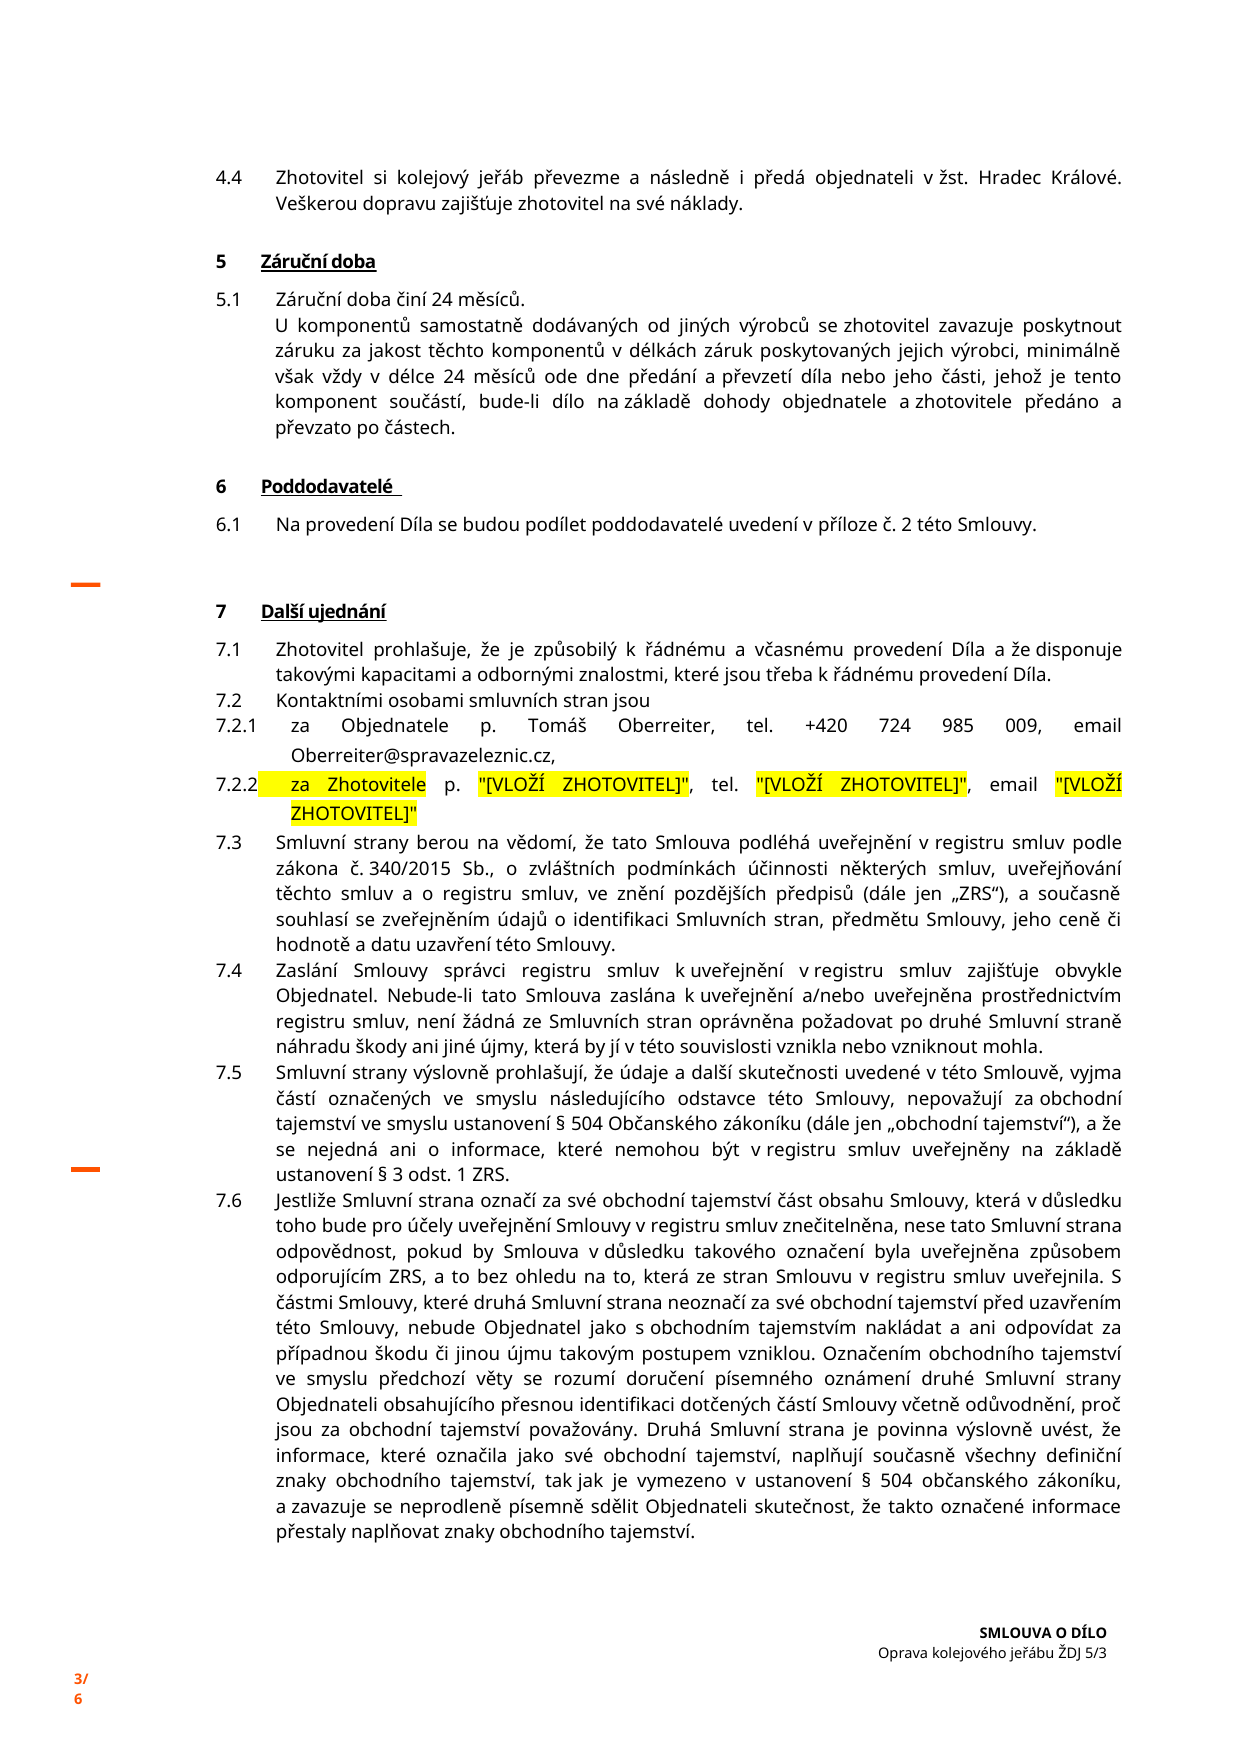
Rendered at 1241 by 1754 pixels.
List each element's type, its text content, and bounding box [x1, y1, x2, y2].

subtitle Smluvní strany výslovně prohlašují, že údaje a další skutečnosti uvedené v této Smlouvě, vyjma částí označených ve smyslu následujícího odstavce této Smlouvy, nepovažují za obchodní tajemství ve smyslu ustanovení § 504 Občanského zákoníku (dále jen „obchodní tajemství“), a že se nejedná ani o informace, které nemohou být v registru smluv uveřejněny na základě ustanovení § 3 odst. 1 ZRS. [216, 1059, 1122, 1187]
subtitle Záruční doba [216, 249, 1122, 274]
subtitle Jestliže Smluvní strana označí za své obchodní tajemství část obsahu Smlouvy, která v důsledku toho bude pro účely uveřejnění Smlouvy v registru smluv znečitelněna, nese tato Smluvní strana odpovědnost, pokud by Smlouva v důsledku takového označení byla uveřejněna způsobem odporujícím ZRS, a to bez ohledu na to, která ze stran Smlouvu v registru smluv uveřejnila. S částmi Smlouvy, které druhá Smluvní strana neoznačí za své obchodní tajemství před uzavřením této Smlouvy, nebude Objednatel jako s obchodním tajemstvím nakládat a ani odpovídat za případnou škodu či jinou újmu takovým postupem vzniklou. Označením obchodního tajemství ve smyslu předchozí věty se rozumí doručení písemného oznámení druhé Smluvní strany Objednateli obsahujícího přesnou identifikaci dotčených částí Smlouvy včetně odůvodnění, proč jsou za obchodní tajemství považovány. Druhá Smluvní strana je povinna výslovně uvést, že informace, které označila jako své obchodní tajemství, naplňují současně všechny definiční znaky obchodního tajemství, tak jak je vymezeno v ustanovení § 504 občanského zákoníku, a zavazuje se neprodleně písemně sdělit Objednateli skutečnost, že takto označené informace přestaly naplňovat znaky obchodního tajemství. [216, 1187, 1122, 1544]
subtitle Zhotovitel si kolejový jeřáb převezme a následně i předá objednateli v žst. Hradec Králové. Veškerou dopravu zajišťuje zhotovitel na své náklady. [216, 164, 1122, 215]
subtitle Smluvní strany berou na vědomí, že tato Smlouva podléhá uveřejnění v registru smluv podle zákona č. 340/2015 Sb., o zvláštních podmínkách účinnosti některých smluv, uveřejňování těchto smluv a o registru smluv, ve znění pozdějších předpisů (dále jen „ZRS“), a současně souhlasí se zveřejněním údajů o identifikaci Smluvních stran, předmětu Smlouvy, jeho ceně či hodnotě a datu uzavření této Smlouvy. [216, 830, 1122, 957]
subtitle Další ujednání [216, 598, 1122, 623]
subtitle U komponentů samostatně dodávaných od jiných výrobců se zhotovitel zavazuje poskytnout záruku za jakost těchto komponentů v délkách záruk poskytovaných jejich výrobci, minimálně však vždy v délce 24 měsíců ode dne předání a převzetí díla nebo jeho části, jehož je tento komponent součástí, bude-li dílo na základě dohody objednatele a zhotovitele předáno a převzato po částech. [274, 312, 1122, 440]
subtitle za Objednatele p. Tomáš Oberreiter, tel. +420 724 985 009, email Oberreiter@spravazeleznic.cz, [216, 713, 1122, 767]
subtitle Zhotovitel prohlašuje, že je způsobilý k řádnému a včasnému provedení Díla a že disponuje takovými kapacitami a odbornými znalostmi, které jsou třeba k řádnému provedení Díla. [216, 636, 1122, 687]
subtitle Kontaktními osobami smluvních stran jsou [216, 687, 1122, 713]
subtitle Záruční doba činí 24 měsíců. [216, 287, 1122, 312]
subtitle Na provedení Díla se budou podílet poddodavatelé uvedení v příloze č. 2 této Smlouvy. [216, 511, 1122, 537]
subtitle Poddodavatelé [216, 473, 1122, 499]
subtitle za Zhotovitele p. "[VLOŽÍ ZHOTOVITEL]", tel. "[VLOŽÍ ZHOTOVITEL]", email "[VLOŽÍ ZHOTOVITEL]" [216, 771, 1122, 826]
subtitle Zaslání Smlouvy správci registru smluv k uveřejnění v registru smluv zajišťuje obvykle Objednatel. Nebude-li tato Smlouva zaslána k uveřejnění a/nebo uveřejněna prostřednictvím registru smluv, není žádná ze Smluvních stran oprávněna požadovat po druhé Smluvní straně náhradu škody ani jiné újmy, která by jí v této souvislosti vznikla nebo vzniknout mohla. [216, 957, 1122, 1059]
